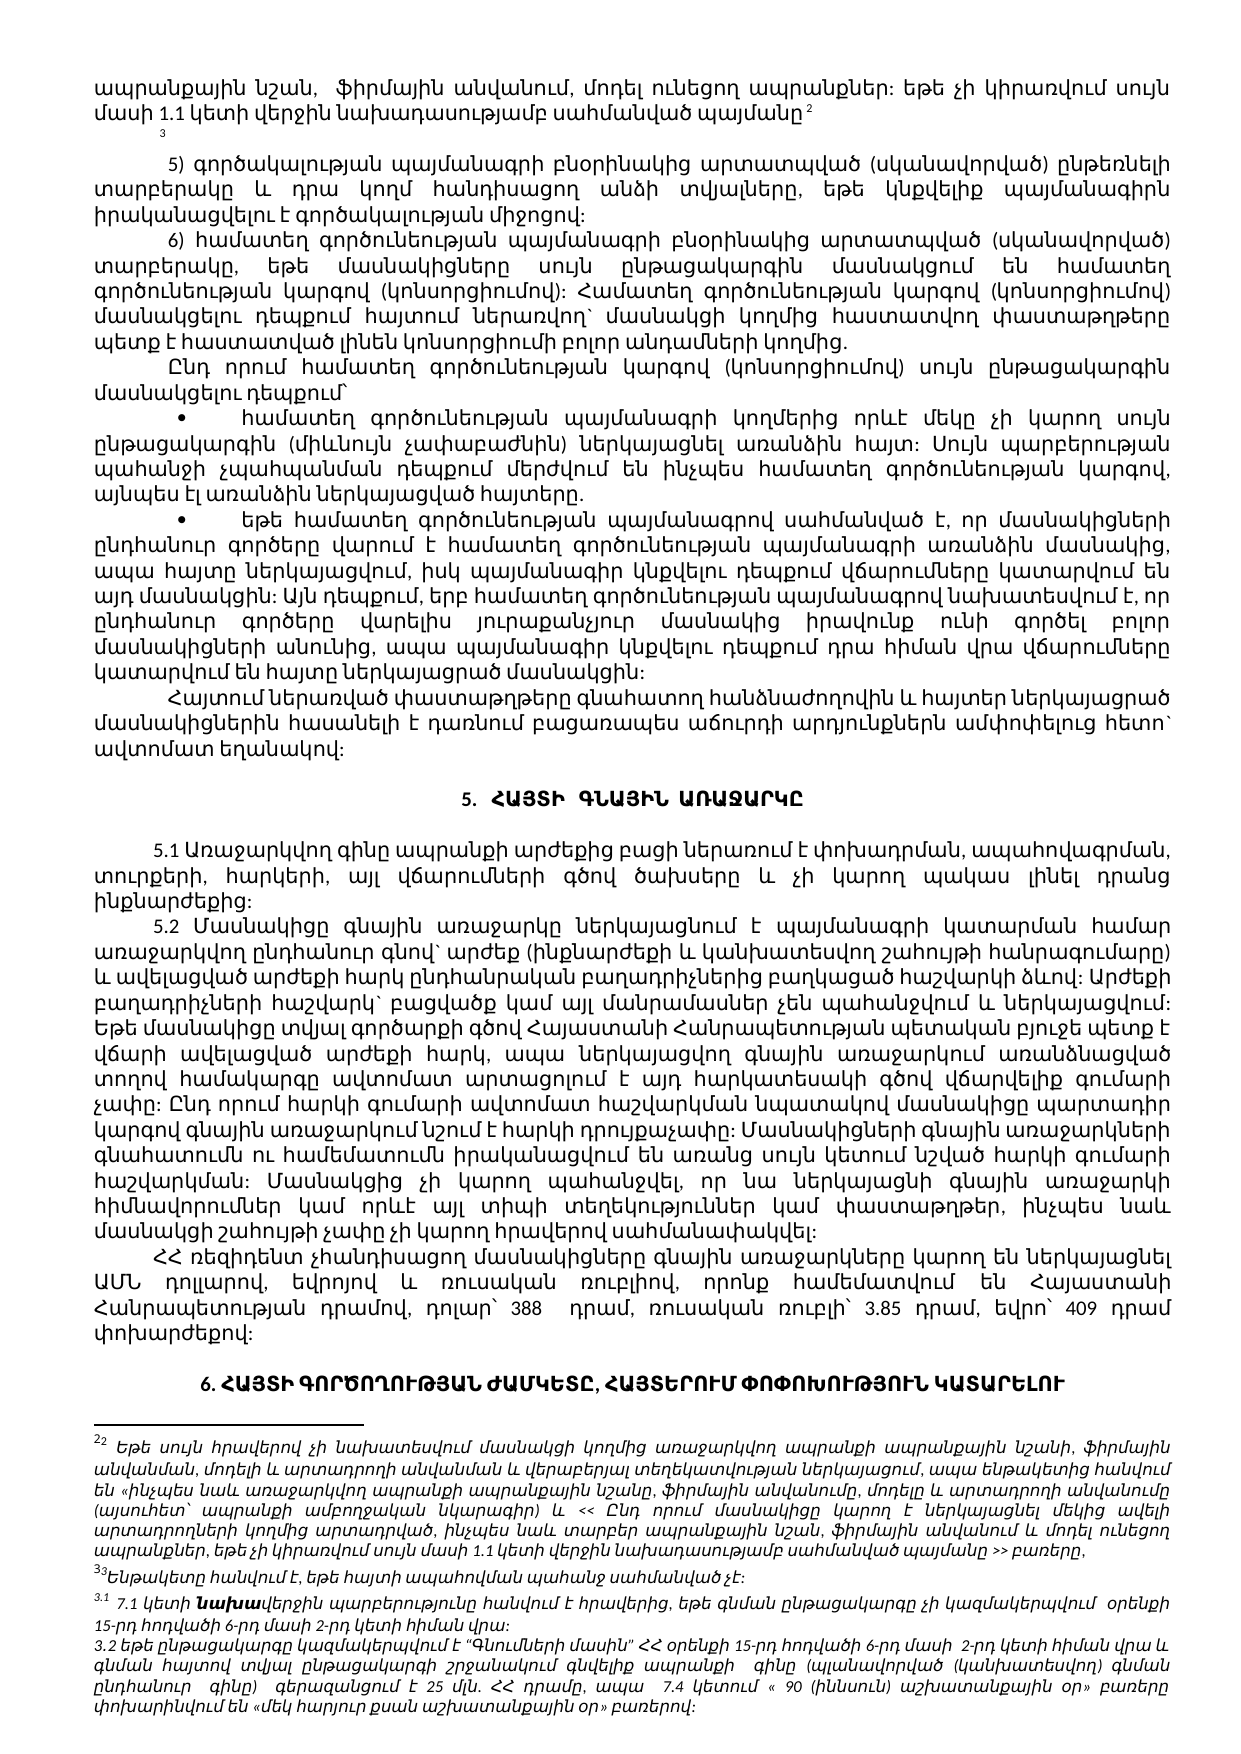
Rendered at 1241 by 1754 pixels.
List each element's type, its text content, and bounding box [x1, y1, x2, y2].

text 5.1 Առաջարկվող գինը ապրանքի արժեքից բացի ներառում է փոխադրման, ապահովագրման, տուրքերի, հարկերի, այլ վճարումների գծով ծախսերը և չի կարող պակաս լինել դրանց ինքնարժեքից: [94, 837, 1171, 914]
list եթե համատեղ գործունեության պայմանագրով սահմանված է, որ մասնակիցների ընդհանուր գործերը վարում է համատեղ գործունեության պայմանագրի առանձին մասնակից, ապա հայտը ներկայացվում, իսկ պայմանագիր կնքվելու դեպքում վճարումները կատարվում են այդ մասնակցին: Այն դեպքում, երբ համատեղ գործունեության պայմանագրով նախատեսվում է, որ ընդհանուր գործերը վարելիս յուրաքանչյուր մասնակից իրավունք ունի գործել բոլոր մասնակիցների անունից, ապա պայմանագիր կնքվելու դեպքում դրա հիման վրա վճարումները կատարվում են հայտը ներկայացրած մասնակցին: [94, 507, 1171, 685]
text 3 [94, 126, 1171, 151]
text ՀՀ ռեզիդենտ չհանդիսացող մասնակիցները գնային առաջարկները կարող են ներկայացնել ԱՄՆ դոլլարով, եվրոյով և ռուսական ռուբլիով, որոնք համեմատվում են Հայաստանի Հանրապետության դրամով, դոլար՝ 388 դրամ, ռուսական ռուբլի՝ 3.85 դրամ, եվրո՝ 409 դրամ փոխարժեքով: [94, 1244, 1171, 1346]
text Ընդ որում համատեղ գործունեության կարգով (կոնսորցիումով) սույն ընթացակարգին մասնակցելու դեպքում՝ [94, 354, 1171, 405]
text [94, 75, 1171, 126]
text 6. ՀԱՅՏԻ ԳՈՐԾՈՂՈՒԹՅԱՆ ԺԱՄԿԵՏԸ, ՀԱՅՏԵՐՈՒՄ ՓՈՓՈԽՈՒԹՅՈՒՆ ԿԱՏԱՐԵԼՈՒ [94, 1371, 1171, 1397]
text 5) գործակալության պայմանագրի բնօրինակից արտատպված (սկանավորված) ընթեռնելի տարբերակը և դրա կողմ հանդիսացող անձի տվյալները, եթե կնքվելիք պայմանագիրն իրականացվելու է գործակալության միջոցով: [94, 151, 1171, 227]
text 5.2 Մասնակիցը գնային առաջարկը ներկայացնում է պայմանագրի կատարման համար առաջարկվող ընդհանուր գնով` արժեք (ինքնարժեքի և կանխատեսվող շահույթի հանրագումարը) և ավելացված արժեքի հարկ ընդհանրական բաղադրիչներից բաղկացած հաշվարկի ձևով: Արժեքի բաղադրիչների հաշվարկ` բացվածք կամ այլ մանրամասներ չեն պահանջվում և ներկայացվում: Եթե մասնակիցը տվյալ գործարքի գծով Հայաստանի Հանրապետության պետական բյուջե պետք է վճարի ավելացված արժեքի հարկ, ապա ներկայացվող գնային առաջարկում առանձնացված տողով համակարգը ավտոմատ արտացոլում է այդ հարկատեսակի գծով վճարվելիք գումարի չափը: Ընդ որում հարկի գումարի ավտոմատ հաշվարկման նպատակով մասնակիցը պարտադիր կարգով գնային առաջարկում նշում է հարկի դրույքաչափը: Մասնակիցների գնային առաջարկների գնահատումն ու համեմատումն իրականացվում են առանց սույն կետում նշված հարկի գումարի հաշվարկման: Մասնակցից չի կարող պահանջվել, որ նա ներկայացնի գնային առաջարկի հիմնավորումներ կամ որևէ այլ տիպի տեղեկություններ կամ փաստաթղթեր, ինչպես նաև մասնակցի շահույթի չափը չի կարող հրավերով սահմանափակվել: [94, 914, 1171, 1244]
text Հայտում ներառված փաստաթղթերը գնահատող հանձնաժողովին և հայտեր ներկայացրած մասնակիցներին հասանելի է դառնում բացառապես աճուրդի արդյունքներն ամփոփելուց հետո` ավտոմատ եղանակով: [94, 685, 1171, 761]
text 5. ՀԱՅՏԻ ԳՆԱՅԻՆ ԱՌԱՋԱՐԿԸ [94, 787, 1171, 812]
text 6) համատեղ գործունեության պայմանագրի բնօրինակից արտատպված (սկանավորված) տարբերակը, եթե մասնակիցները սույն ընթացակարգին մասնակցում են համատեղ գործունեության կարգով (կոնսորցիումով): Համատեղ գործունեության կարգով (կոնսորցիումով) մասնակցելու դեպքում հայտում ներառվող` մասնակցի կողմից հաստատվող փաստաթղթերը պետք է հաստատված լինեն կոնսորցիումի բոլոր անդամների կողմից. [94, 227, 1171, 354]
list համատեղ գործունեության պայմանագրի կողմերից որևէ մեկը չի կարող սույն ընթացակարգին (միևնույն չափաբաժնին) ներկայացնել առանձին հայտ: Սույն պարբերության պահանջի չպահպանման դեպքում մերժվում են ինչպես համատեղ գործունեության կարգով, այնպես էլ առանձին ներկայացված հայտերը. [94, 405, 1171, 507]
